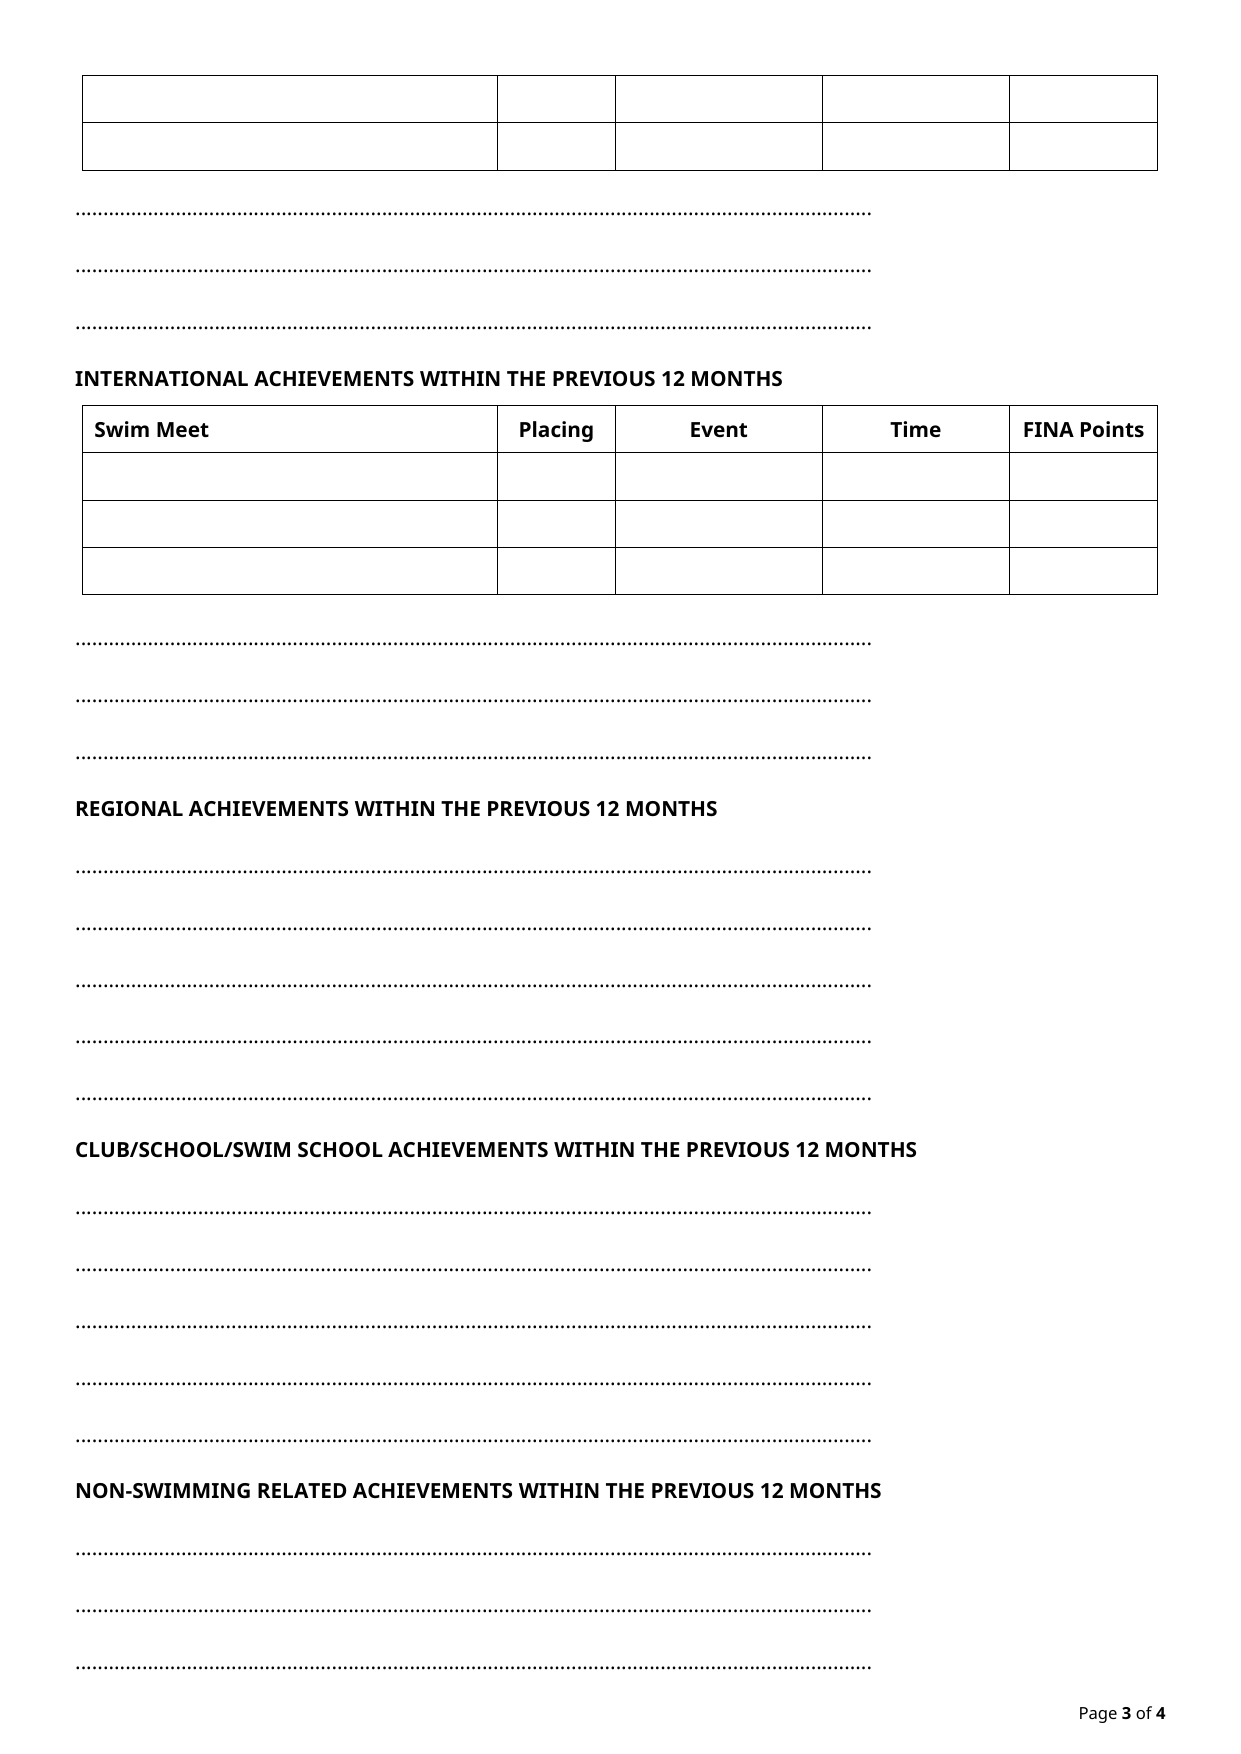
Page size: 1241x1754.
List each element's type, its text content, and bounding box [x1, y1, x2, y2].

text ............................................................................................................................................... [75, 851, 1165, 879]
table_cell [83, 453, 497, 499]
text ............................................................................................................................................... [75, 1078, 1165, 1107]
table_cell [823, 453, 1009, 499]
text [75, 1533, 1165, 1562]
text REGIONAL ACHIEVEMENTS WITHIN THE PREVIOUS 12 MONTHS [75, 794, 1165, 823]
table_cell [83, 501, 497, 547]
table_cell [823, 548, 1009, 594]
table_cell [498, 453, 615, 499]
text ............................................................................................................................................... [75, 1420, 1165, 1448]
table_cell [823, 501, 1009, 547]
table_cell [823, 76, 1009, 122]
text ............................................................................................................................................... [75, 737, 1165, 766]
text INTERNATIONAL ACHIEVEMENTS WITHIN THE PREVIOUS 12 MONTHS [75, 364, 1165, 392]
table_cell [616, 123, 822, 169]
text ............................................................................................................................................... [75, 623, 1165, 652]
table_cell [83, 123, 497, 169]
table_cell [616, 548, 822, 594]
text ............................................................................................................................................... [75, 307, 1165, 336]
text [75, 193, 1165, 222]
text ............................................................................................................................................... [75, 908, 1165, 936]
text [75, 250, 1165, 279]
table_cell [1010, 548, 1157, 594]
text ............................................................................................................................................... [75, 680, 1165, 709]
text ............................................................................................................................................... [75, 965, 1165, 993]
table_header Placing [498, 406, 615, 452]
table_cell [498, 123, 615, 169]
table_cell [1010, 76, 1157, 122]
table_cell [616, 501, 822, 547]
table_cell [1010, 123, 1157, 169]
table_header FINA Points [1010, 406, 1157, 452]
table_cell [616, 453, 822, 499]
table_header Event [616, 406, 822, 452]
table_cell [823, 123, 1009, 169]
table_header Time [823, 406, 1009, 452]
table_cell [498, 76, 615, 122]
table_header Swim Meet [83, 406, 497, 452]
text ............................................................................................................................................... [75, 1363, 1165, 1391]
text ............................................................................................................................................... [75, 1192, 1165, 1221]
text ............................................................................................................................................... [75, 1306, 1165, 1334]
table_cell [498, 501, 615, 547]
table_cell [83, 548, 497, 594]
table_cell [498, 548, 615, 594]
text NON-SWIMMING RELATED ACHIEVEMENTS WITHIN THE PREVIOUS 12 MONTHS [75, 1477, 1165, 1505]
text CLUB/SCHOOL/SWIM SCHOOL ACHIEVEMENTS WITHIN THE PREVIOUS 12 MONTHS [75, 1135, 1165, 1164]
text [75, 1590, 1165, 1619]
table_cell [1010, 501, 1157, 547]
table_cell [1010, 453, 1157, 499]
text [75, 1647, 1165, 1676]
text ............................................................................................................................................... [75, 1249, 1165, 1278]
text ............................................................................................................................................... [75, 1022, 1165, 1050]
table_cell [83, 76, 497, 122]
table_cell [616, 76, 822, 122]
